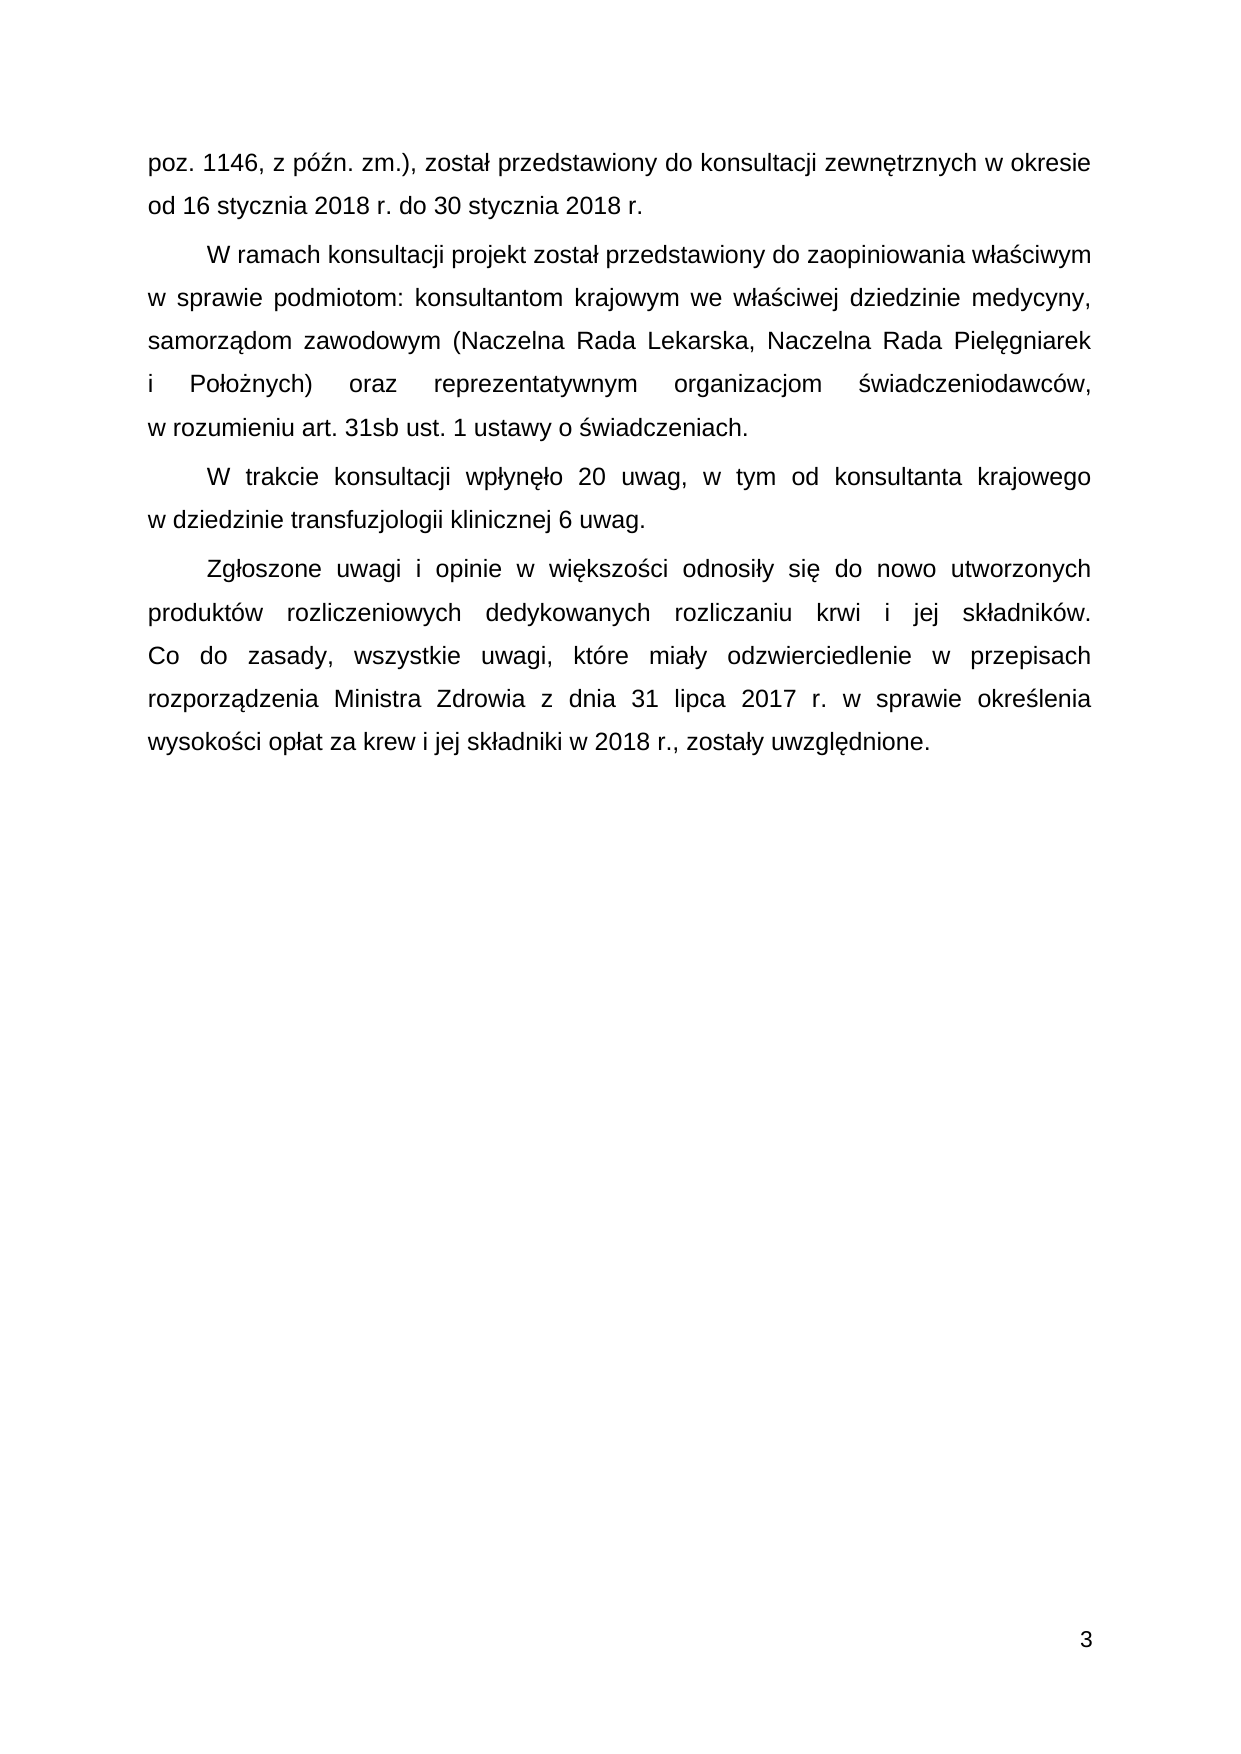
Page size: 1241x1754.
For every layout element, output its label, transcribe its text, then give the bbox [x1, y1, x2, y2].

text W trakcie konsultacji wpłynęło 20 uwag, w tym od konsultanta krajowego w dziedzinie transfuzjologii klinicznej 6 uwag. [148, 462, 1093, 534]
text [148, 148, 1093, 219]
text Zgłoszone uwagi i opinie w większości odnosiły się do nowo utworzonych produktów rozliczeniowych dedykowanych rozliczaniu krwi i jej składników. Co do zasady, wszystkie uwagi, które miały odzwierciedlenie w przepisach rozporządzenia Ministra Zdrowia z dnia 31 lipca 2017 r. w sprawie określenia wysokości opłat za krew i jej składniki w 2018 r., zostały uwzględnione. [148, 554, 1093, 756]
text W ramach konsultacji projekt został przedstawiony do zaopiniowania właściwym w sprawie podmiotom: konsultantom krajowym we właściwej dziedzinie medycyny, samorządom zawodowym (Naczelna Rada Lekarska, Naczelna Rada Pielęgniarek i Położnych) oraz reprezentatywnym organizacjom świadczeniodawców, w rozumieniu art. 31sb ust. 1 ustawy o świadczeniach. [148, 240, 1093, 441]
